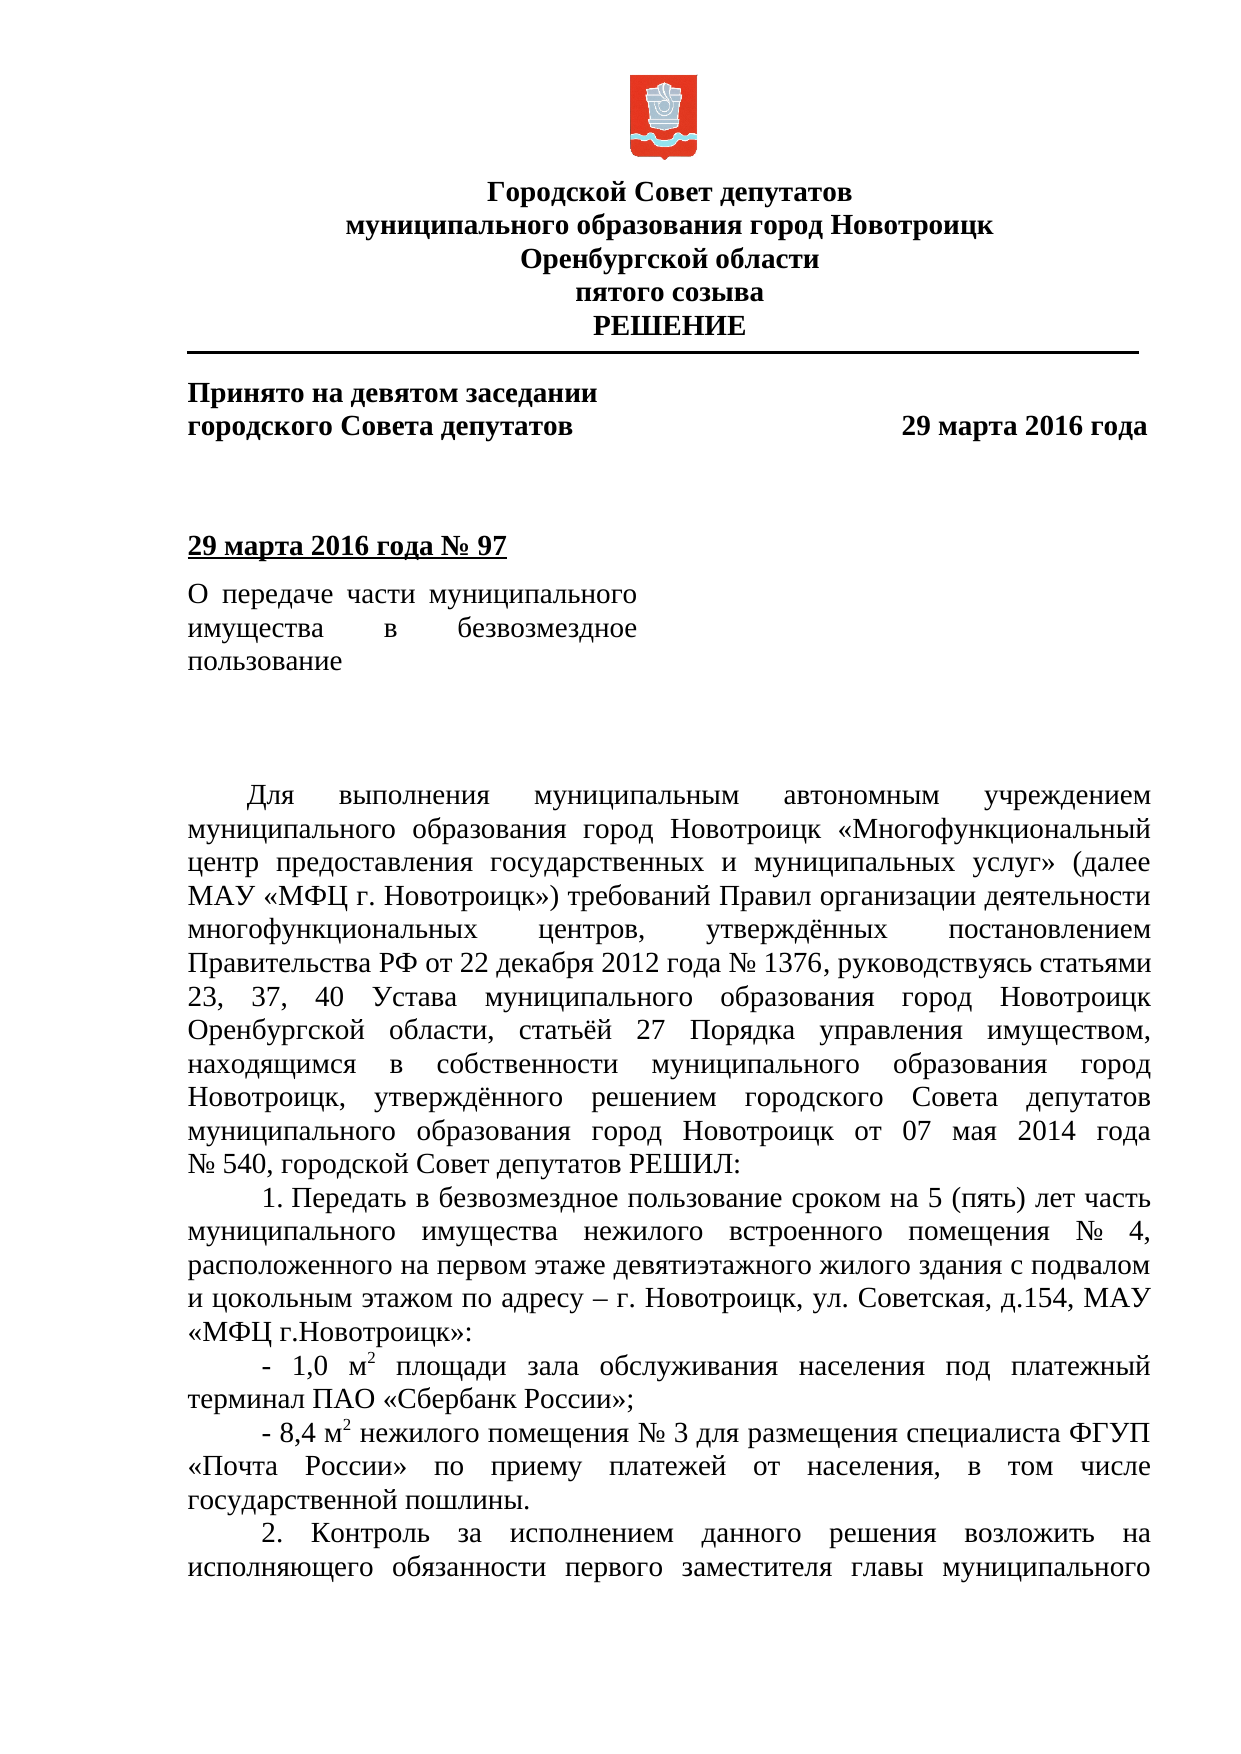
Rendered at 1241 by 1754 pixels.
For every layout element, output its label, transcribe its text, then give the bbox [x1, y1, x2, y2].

subtitle РЕШЕНИЕ [187, 308, 1152, 341]
text 29 марта 2016 года № 97 [187, 528, 1152, 562]
picture [630, 74, 698, 160]
list Передать в безвозмездное пользование сроком на 5 (пять) лет часть муниципального имущества нежилого встроенного помещения № 4, расположенного на первом этаже девятиэтажного жилого здания с подвалом и цокольным этажом по адресу – г. Новотроицк, ул. Советская, д.154, МАУ «МФЦ г.Новотроицк»: [187, 1180, 1152, 1348]
text Для выполнения муниципальным автономным учреждением муниципального образования город Новотроицк «Многофункциональный центр предоставления государственных и муниципальных услуг» (далее МАУ «МФЦ г. Новотроицк») требований Правил организации деятельности многофункциональных центров, утверждённых постановлением Правительства РФ от 22 декабря 2012 года № 1376, руководствуясь статьями 23, 37, 40 Устава муниципального образования город Новотроицк Оренбургской области, статьёй 27 Порядка управления имуществом, находящимся в собственности муниципального образования город Новотроицк, утверждённого решением городского Совета депутатов муниципального образования город Новотроицк от 07 мая 2014 года № 540, городской Совет депутатов РЕШИЛ: [187, 777, 1152, 1180]
text О передаче части муниципального имущества в безвозмездное пользование [187, 576, 637, 677]
subtitle пятого созыва [187, 274, 1152, 308]
subtitle Городской Совет депутатов [187, 174, 1152, 207]
text - площади зала обслуживания населения под платежный терминал ПАО «Сбербанк России»; [187, 1348, 1152, 1415]
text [187, 1515, 1152, 1582]
text Принято на девятом заседании [187, 375, 1152, 408]
text городского Совета депутатов 29 марта 2016 года [187, 408, 1152, 442]
text - нежилого помещения № 3 для размещения специалиста ФГУП «Почта России» по приему платежей от населения, в том числе государственной пошлины. [187, 1415, 1152, 1515]
subtitle муниципального образования город Новотроицк [187, 207, 1152, 241]
subtitle Оренбургской области [187, 241, 1152, 274]
